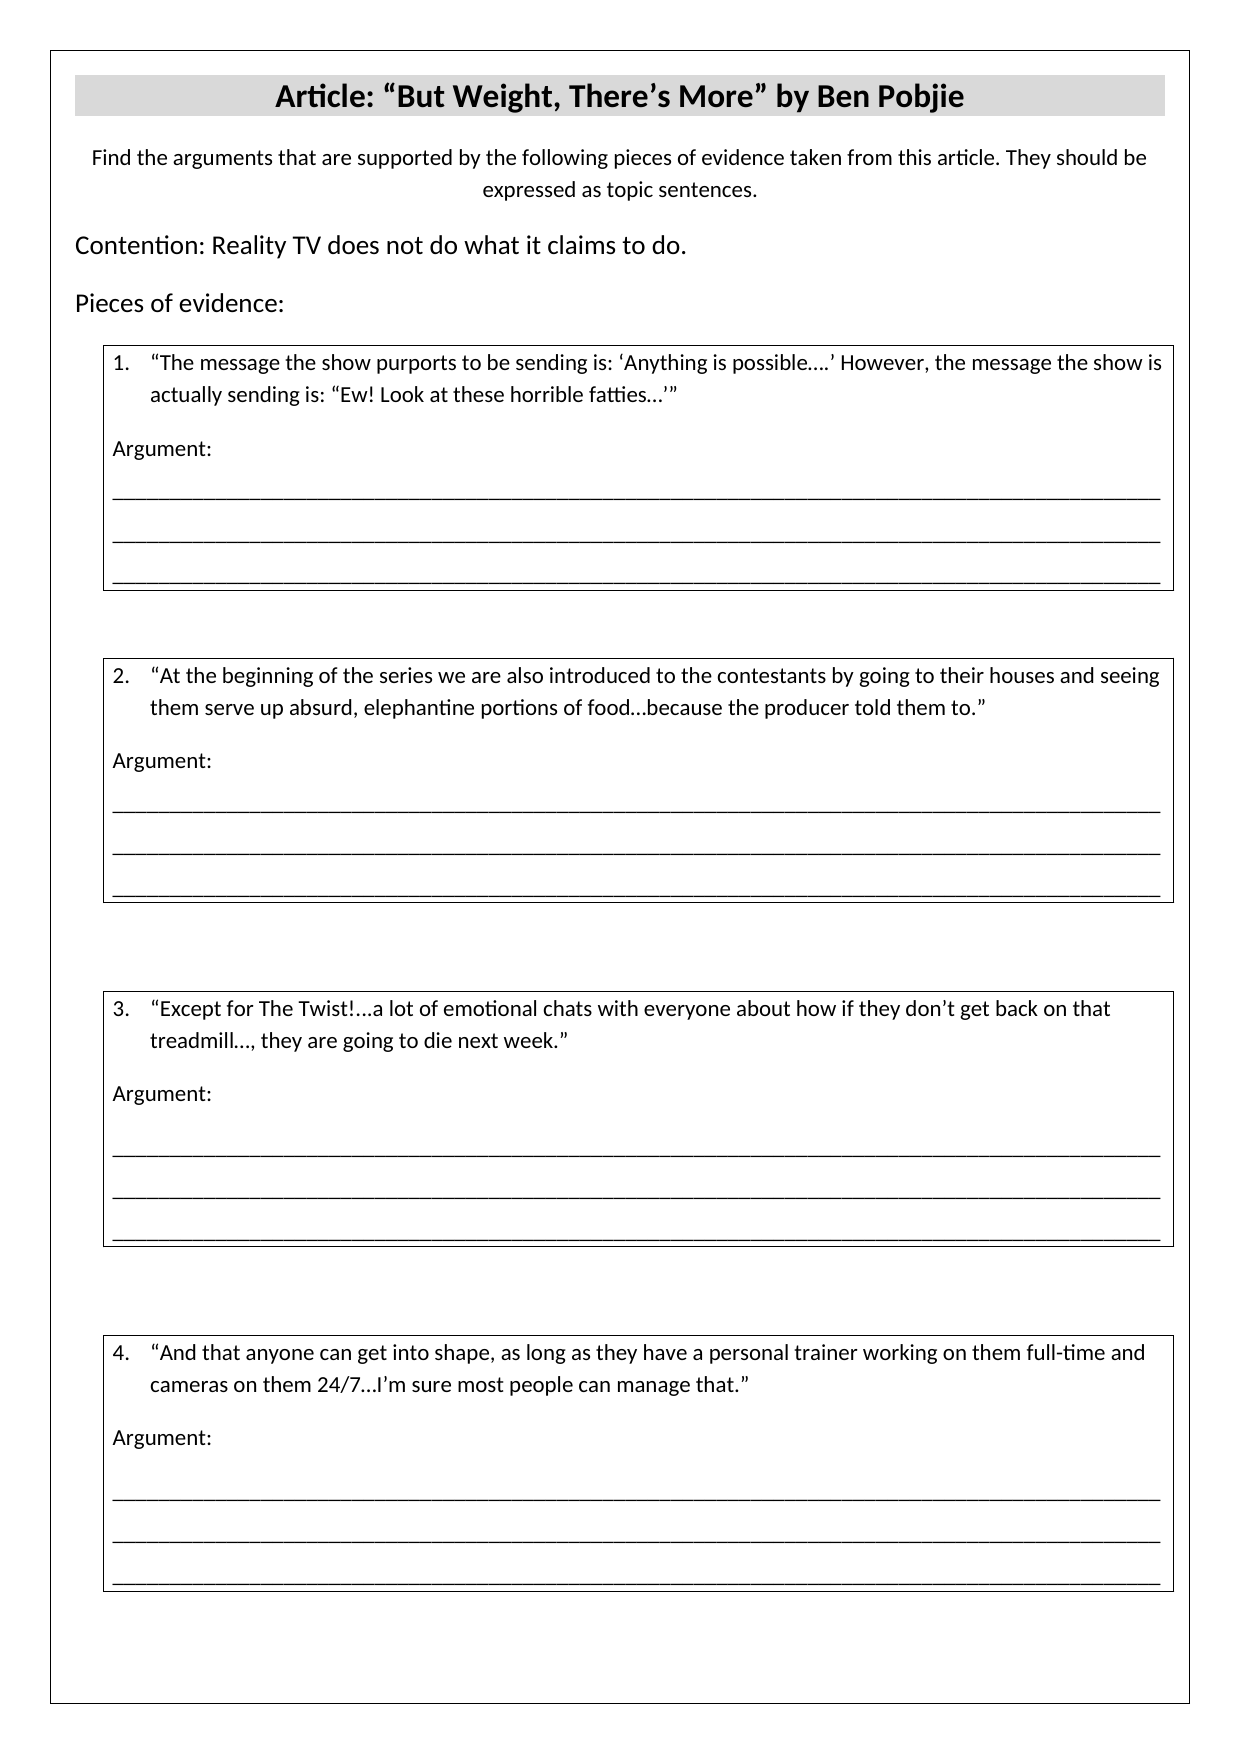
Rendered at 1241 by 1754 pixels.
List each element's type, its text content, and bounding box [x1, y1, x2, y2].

text Argument: [104, 1420, 1173, 1452]
text Pieces of evidence: [75, 287, 1165, 319]
text Argument: ____________________________________________________________________________________________________________________________________________________________________________________________________________________________________________________________________________________ [104, 431, 1173, 590]
text Article: “But Weight, There’s More” by Ben Pobjie [75, 75, 1165, 116]
list “And that anyone can get into shape, as long as they have a personal trainer working on them full-time and cameras on them 24/7…I’m sure most people can manage that.” [104, 1336, 1173, 1398]
list “At the beginning of the series we are also introduced to the contestants by going to their houses and seeing them serve up absurd, elephantine portions of food…because the producer told them to.” [104, 659, 1173, 721]
text ____________________________________________________________________________________________________________________________________________________________________________________________________________________________________________________________________________________ [104, 1473, 1173, 1591]
text ____________________________________________________________________________________________________________________________________________________________________________________________________________________________________________________________________________________ [104, 1129, 1173, 1246]
text Find the arguments that are supported by the following pieces of evidence taken from this article. They should be expressed as topic sentences. [75, 143, 1165, 203]
list “The message the show purports to be sending is: ‘Anything is possible….’ However, the message the show is actually sending is: “Ew! Look at these horrible fatties…’” [104, 346, 1173, 409]
text Contention: Reality TV does not do what it claims to do. [75, 228, 1165, 261]
text Argument: [104, 1076, 1173, 1107]
list “Except for The Twist!...a lot of emotional chats with everyone about how if they don’t get back on that treadmill…, they are going to die next week.” [104, 992, 1173, 1054]
text Argument: ____________________________________________________________________________________________________________________________________________________________________________________________________________________________________________________________________________________ [104, 743, 1173, 902]
